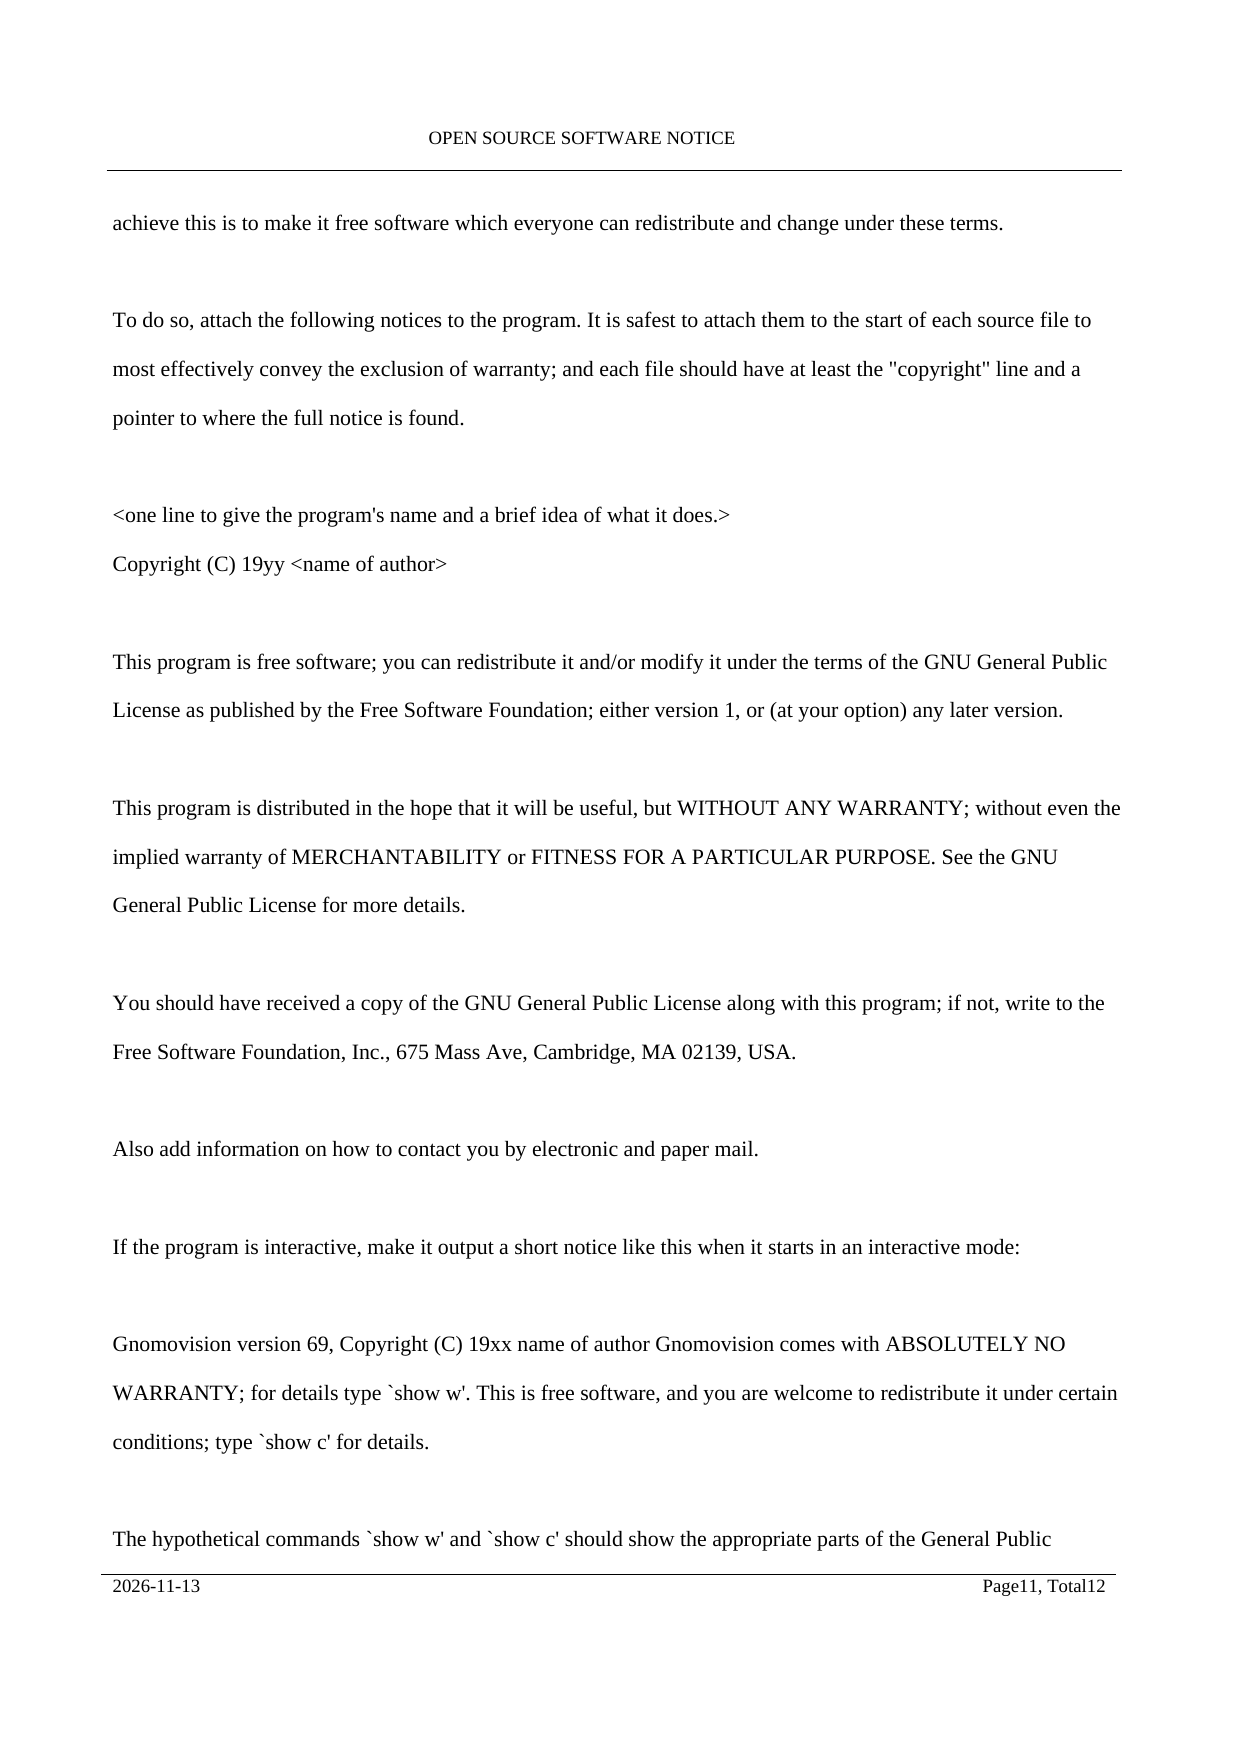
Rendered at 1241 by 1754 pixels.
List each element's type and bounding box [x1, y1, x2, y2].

text [112, 206, 1128, 1555]
